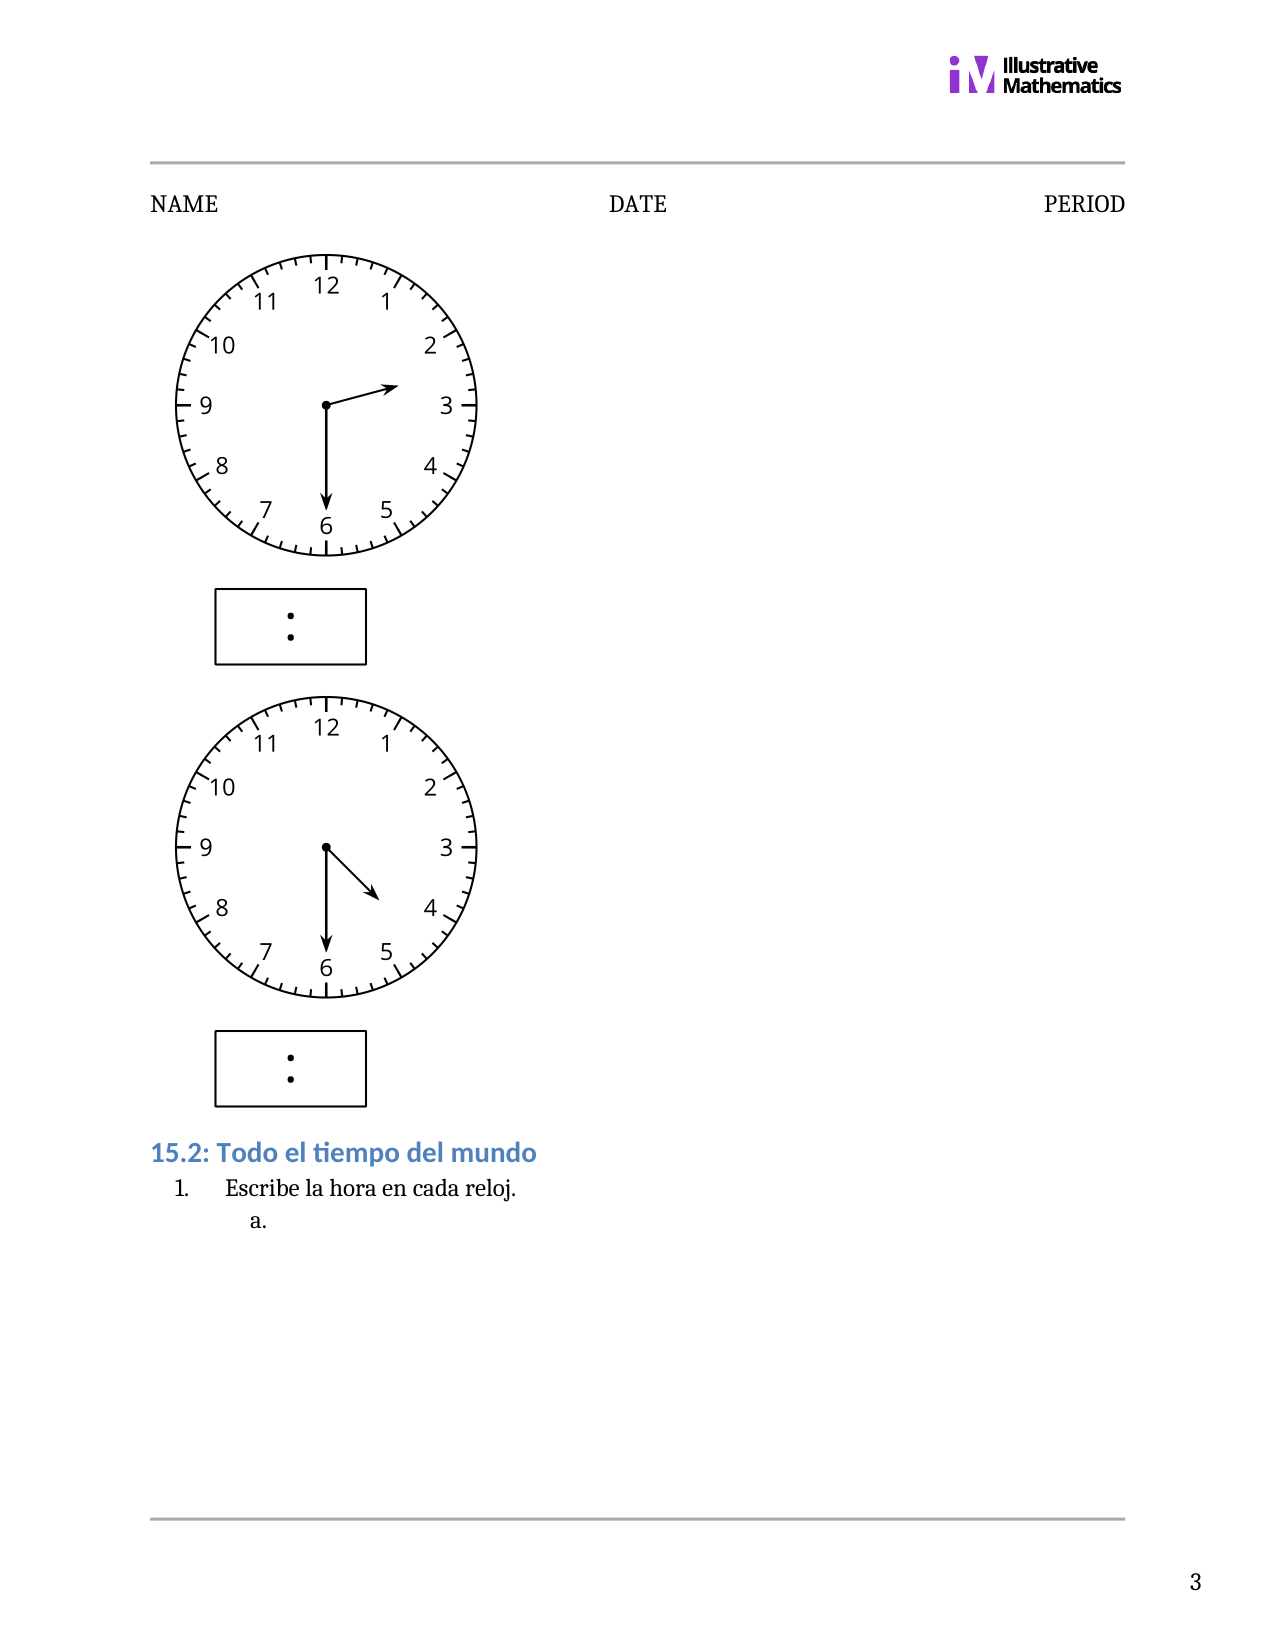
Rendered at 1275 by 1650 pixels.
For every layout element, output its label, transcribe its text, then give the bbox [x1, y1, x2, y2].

picture [949, 55, 1121, 93]
list Escribe la hora en cada reloj. [175, 1174, 1125, 1203]
subtitle 15.2: Todo el tiempo del mundo [150, 1134, 1125, 1170]
picture [168, 581, 413, 672]
picture [168, 690, 484, 1005]
picture [168, 247, 484, 563]
picture [168, 1023, 413, 1114]
